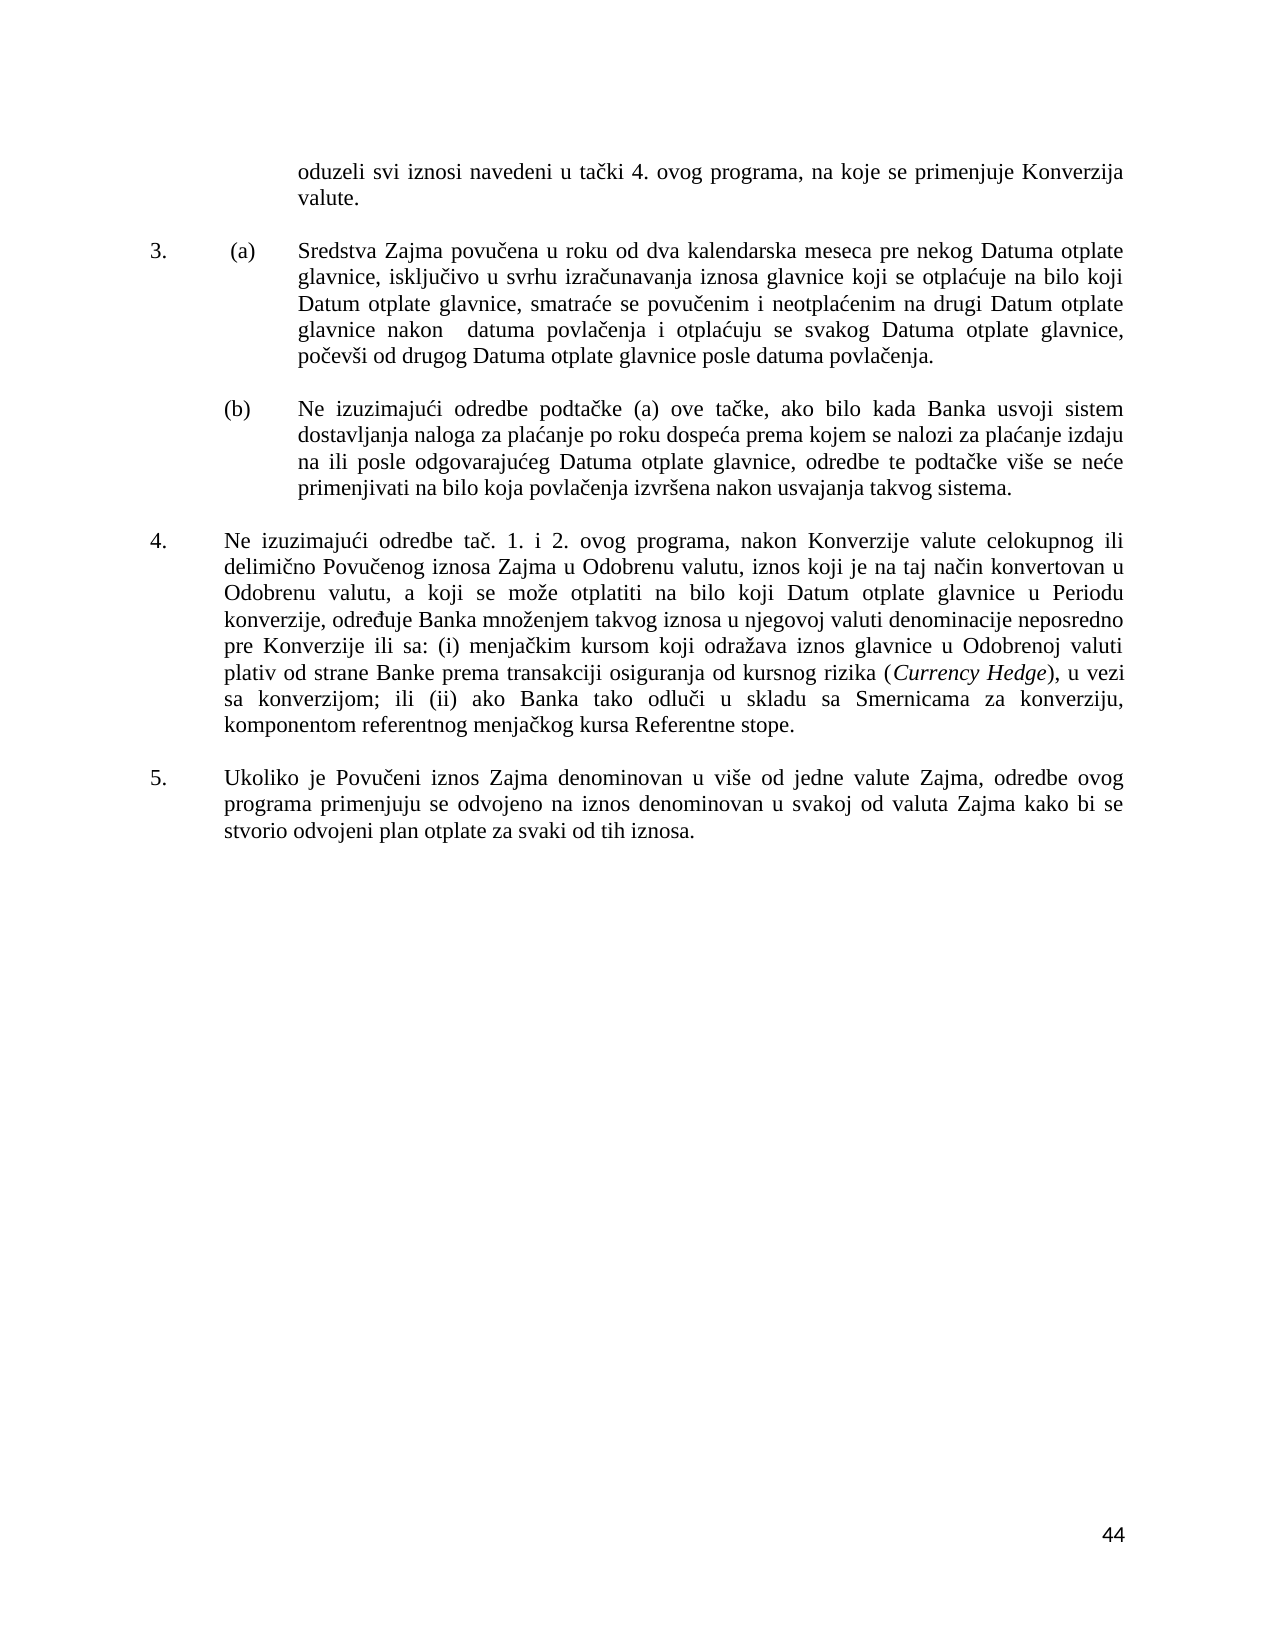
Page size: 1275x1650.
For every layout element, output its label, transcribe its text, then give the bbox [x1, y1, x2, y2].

text 4. Ne izuzimajući odredbe tač. 1. i 2. ovog programa, nakon Konverzije valute celokupnog ili delimično Povučenog iznosa Zajma u Odobrenu valutu, iznos koji je na taj način konvertovan u Odobrenu valutu, a koji se može otplatiti na bilo koji Datum otplate glavnice u Periodu konverzije, određuje Banka množenjem takvog iznosa u njegovoj valuti denominacije neposredno pre Konverzije ili sa: (i) menjačkim kursom koji odražava iznos glavnice u Odobrenoj valuti plativ od strane Banke prema transakciji osiguranja od kursnog rizika (Currency Hedge), u vezi sa konverzijom; ili (ii) ako Banka tako odluči u skladu sa Smernicama za konverziju, komponentom referentnog menjačkog kursa Referentne stope. [150, 527, 1125, 738]
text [224, 158, 1125, 211]
text 5. Ukoliko je Povučeni iznos Zajma denominovan u više od jedne valute Zajma, odredbe ovog programa primenjuju se odvojeno na iznos denominovan u svakoj od valuta Zajma kako bi se stvorio odvojeni plan otplate za svaki od tih iznosa. [150, 764, 1125, 843]
text 3. (a) Sredstva Zajma povučena u roku od dva kalendarska meseca pre nekog Datuma otplate glavnice, isključivo u svrhu izračunavanja iznosa glavnice koji se otplaćuje na bilo koji Datum otplate glavnice, smatraće se povučenim i neotplaćenim na drugi Datum otplate glavnice nakon datuma povlačenja i otplaćuju se svakog Datuma otplate glavnice, počevši od drugog Datuma otplate glavnice posle datuma povlačenja. [150, 237, 1125, 369]
text (b) Ne izuzimajući odredbe podtačke (a) ove tačke, ako bilo kada Banka usvoji sistem dostavljanja naloga za plaćanje po roku dospeća prema kojem se nalozi za plaćanje izdaju na ili posle odgovarajućeg Datuma otplate glavnice, odredbe te podtačke više se neće primenjivati na bilo koja povlačenja izvršena nakon usvajanja takvog sistema. [224, 395, 1125, 500]
